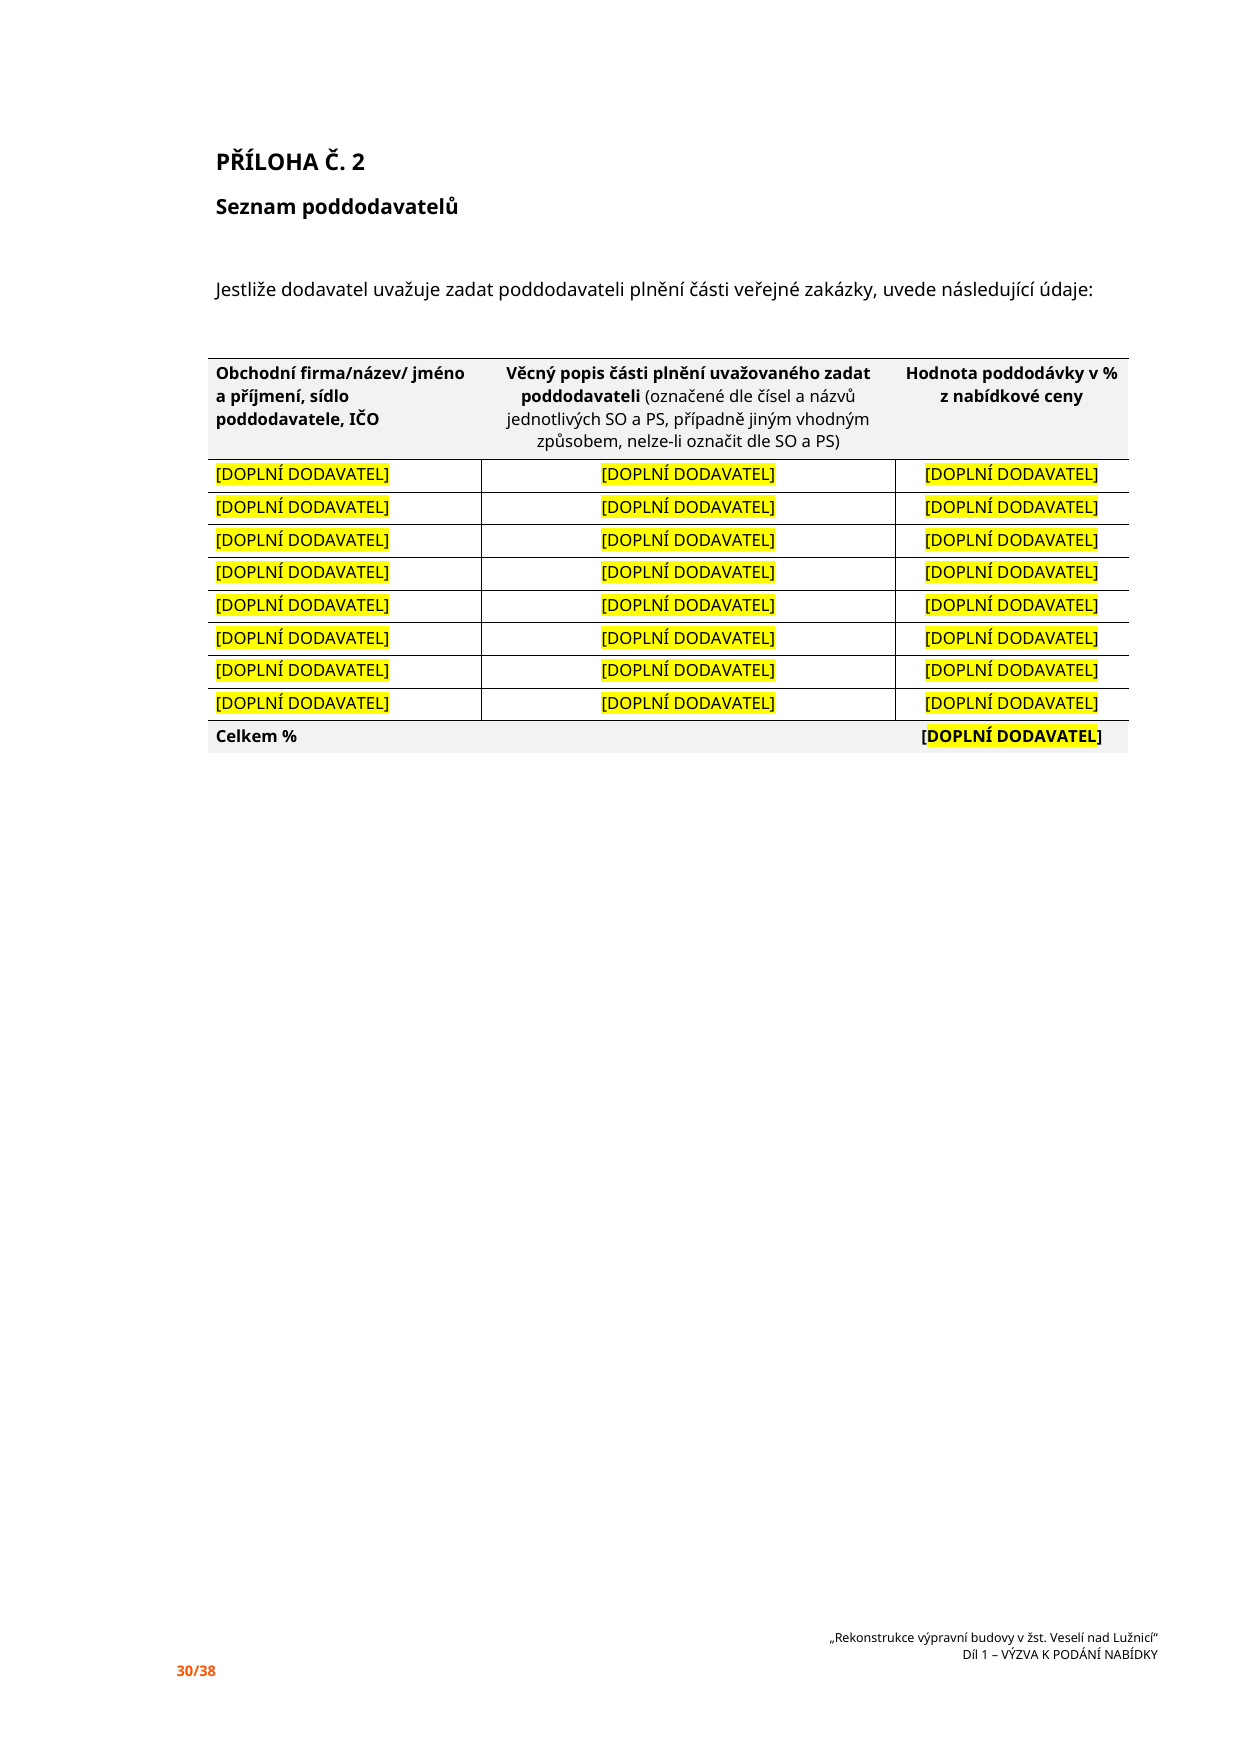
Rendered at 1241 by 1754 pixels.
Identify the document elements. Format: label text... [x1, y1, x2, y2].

table_cell [DOPLNÍ DODAVATEL] [208, 558, 481, 589]
table_cell Celkem % [208, 721, 481, 753]
table_cell [DOPLNÍ DODAVATEL] [482, 525, 895, 557]
table_cell [DOPLNÍ DODAVATEL] [896, 558, 1128, 589]
table_cell [DOPLNÍ DODAVATEL] [482, 623, 895, 655]
table_cell [DOPLNÍ DODAVATEL] [896, 493, 1128, 524]
table_cell [DOPLNÍ DODAVATEL] [208, 493, 481, 524]
table_cell [DOPLNÍ DODAVATEL] [208, 689, 481, 720]
table_cell [DOPLNÍ DODAVATEL] [482, 689, 895, 720]
table_cell [481, 721, 895, 753]
table_header Hodnota poddodávky v % z nabídkové ceny [895, 359, 1128, 459]
table_cell [DOPLNÍ DODAVATEL] [896, 591, 1128, 622]
table_cell [DOPLNÍ DODAVATEL] [482, 591, 895, 622]
table_header Věcný popis části plnění uvažovaného zadat poddodavateli (označené dle čísel a názvů jednotlivých SO a PS, případně jiným vhodným způsobem, nelze-li označit dle SO a PS) [481, 359, 895, 459]
table_cell [DOPLNÍ DODAVATEL] [482, 656, 895, 688]
table_cell [DOPLNÍ DODAVATEL] [896, 689, 1128, 720]
table_cell [DOPLNÍ DODAVATEL] [482, 460, 895, 491]
table_header Obchodní firma/název/ jméno a příjmení, sídlo poddodavatele, IČO [208, 359, 481, 459]
text Seznam poddodavatelů [216, 192, 1122, 221]
table_cell [DOPLNÍ DODAVATEL] [208, 525, 481, 557]
text Příloha č. 2 [216, 146, 1122, 177]
table_cell [DOPLNÍ DODAVATEL] [208, 460, 481, 491]
table_cell [DOPLNÍ DODAVATEL] [482, 558, 895, 589]
table_cell [DOPLNÍ DODAVATEL] [896, 460, 1128, 491]
table_cell [DOPLNÍ DODAVATEL] [895, 721, 1128, 753]
table_cell [DOPLNÍ DODAVATEL] [896, 656, 1128, 688]
table_cell [DOPLNÍ DODAVATEL] [896, 525, 1128, 557]
text Jestliže dodavatel uvažuje zadat poddodavateli plnění části veřejné zakázky, uvede následující údaje: [216, 277, 1122, 302]
table_cell [DOPLNÍ DODAVATEL] [208, 623, 481, 655]
table_cell [DOPLNÍ DODAVATEL] [208, 591, 481, 622]
table_cell [DOPLNÍ DODAVATEL] [896, 623, 1128, 655]
table_cell [DOPLNÍ DODAVATEL] [482, 493, 895, 524]
table_cell [DOPLNÍ DODAVATEL] [208, 656, 481, 688]
